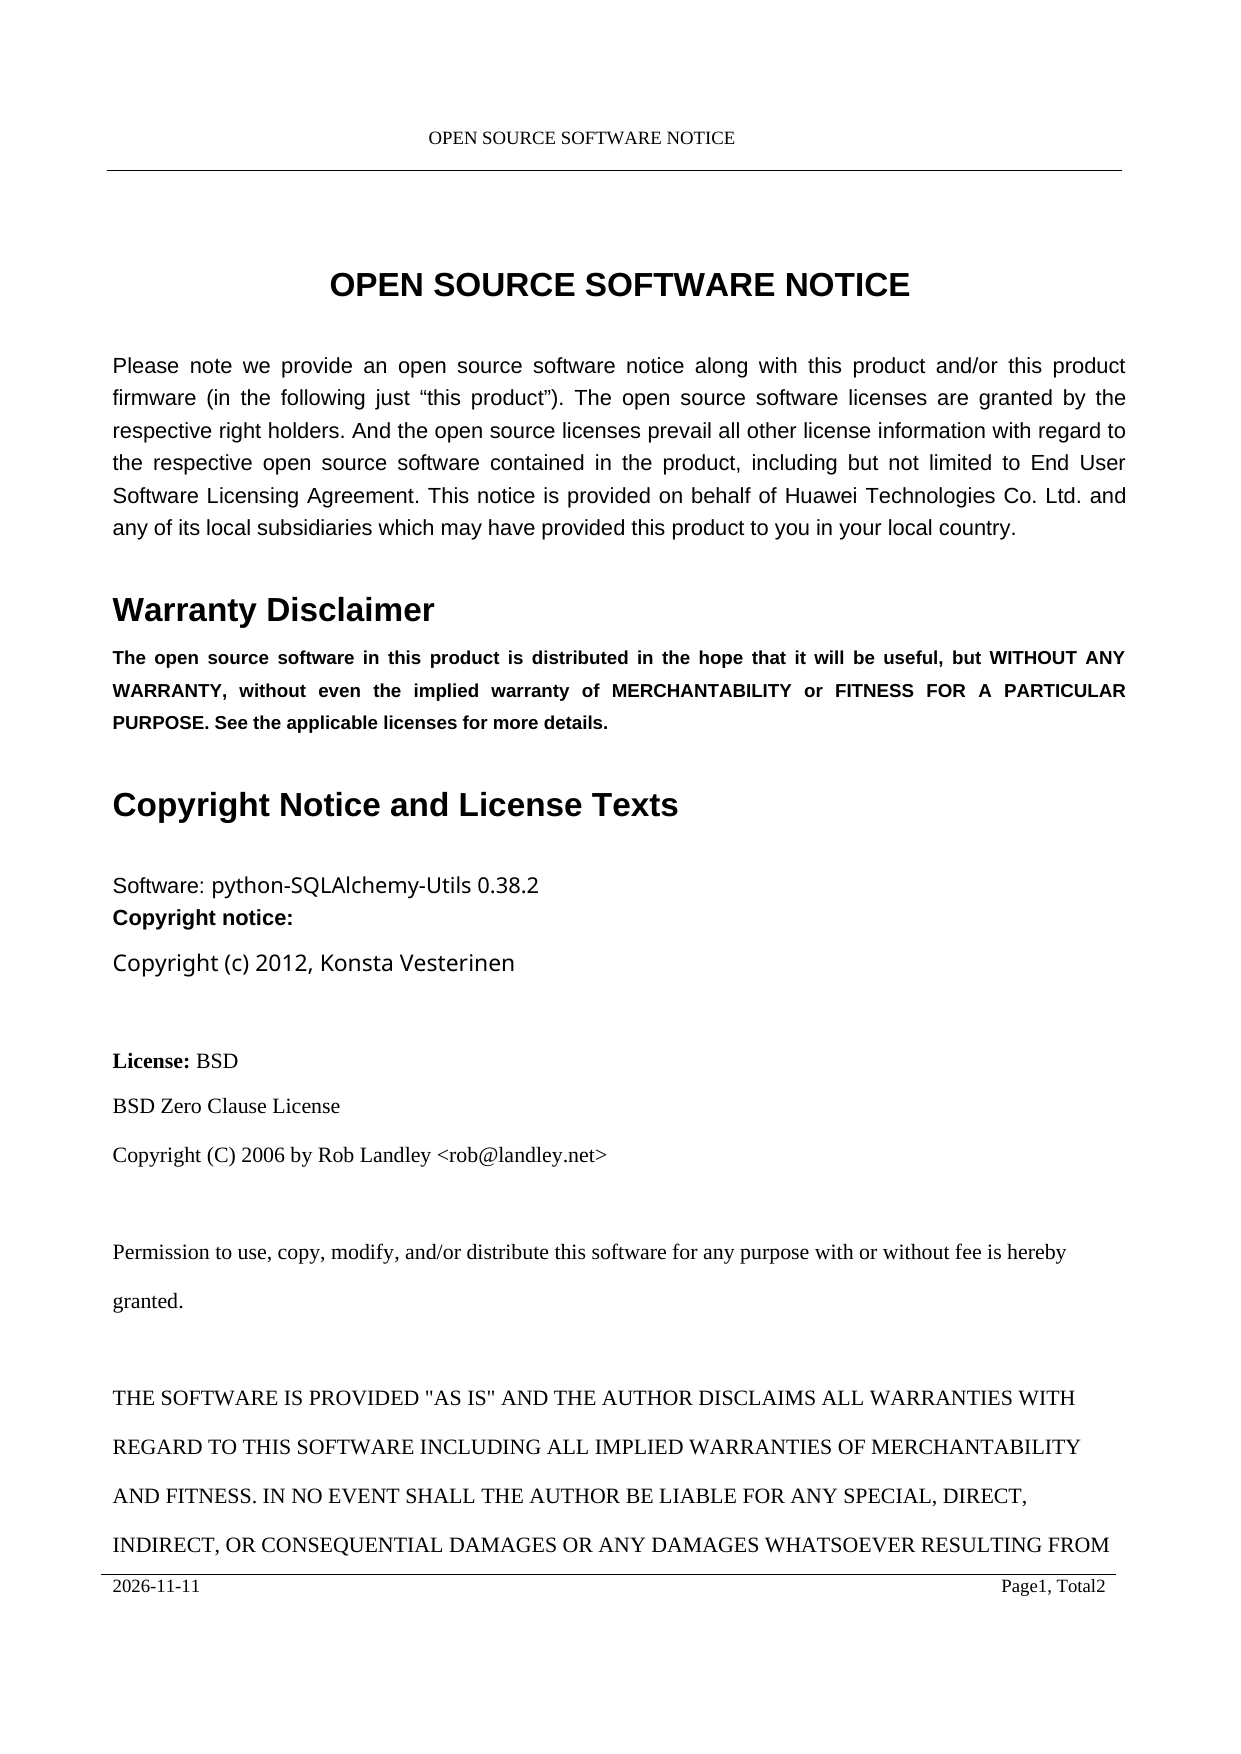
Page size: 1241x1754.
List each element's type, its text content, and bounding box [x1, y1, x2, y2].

text Software: python-SQLAlchemy-Utils 0.38.2 [112, 869, 1128, 901]
text Please note we provide an open source software notice along with this product and/or this product firmware (in the following just “this product”). The open source software licenses are granted by the respective right holders. And the open source licenses prevail all other license information with regard to the respective open source software contained in the product, including but not limited to End User Software Licensing Agreement. This notice is provided on behalf of Huawei Technologies Co. Ltd. and any of its local subsidiaries which may have provided this product to you in your local country. [112, 349, 1128, 544]
text Copyright (c) 2012, Konsta Vesterinen [112, 947, 1128, 1028]
text License: BSD [112, 1044, 1128, 1077]
text OPEN SOURCE SOFTWARE NOTICE [112, 251, 1128, 316]
text Copyright notice: [112, 901, 1128, 934]
text Warranty Disclaimer [112, 576, 1128, 641]
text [112, 1089, 1128, 1560]
text The open source software in this product is distributed in the hope that it will be useful, but WITHOUT ANY WARRANTY, without even the implied warranty of MERCHANTABILITY or FITNESS FOR A PARTICULAR PURPOSE. See the applicable licenses for more details. [112, 641, 1128, 739]
text Copyright Notice and License Texts [112, 771, 1128, 836]
